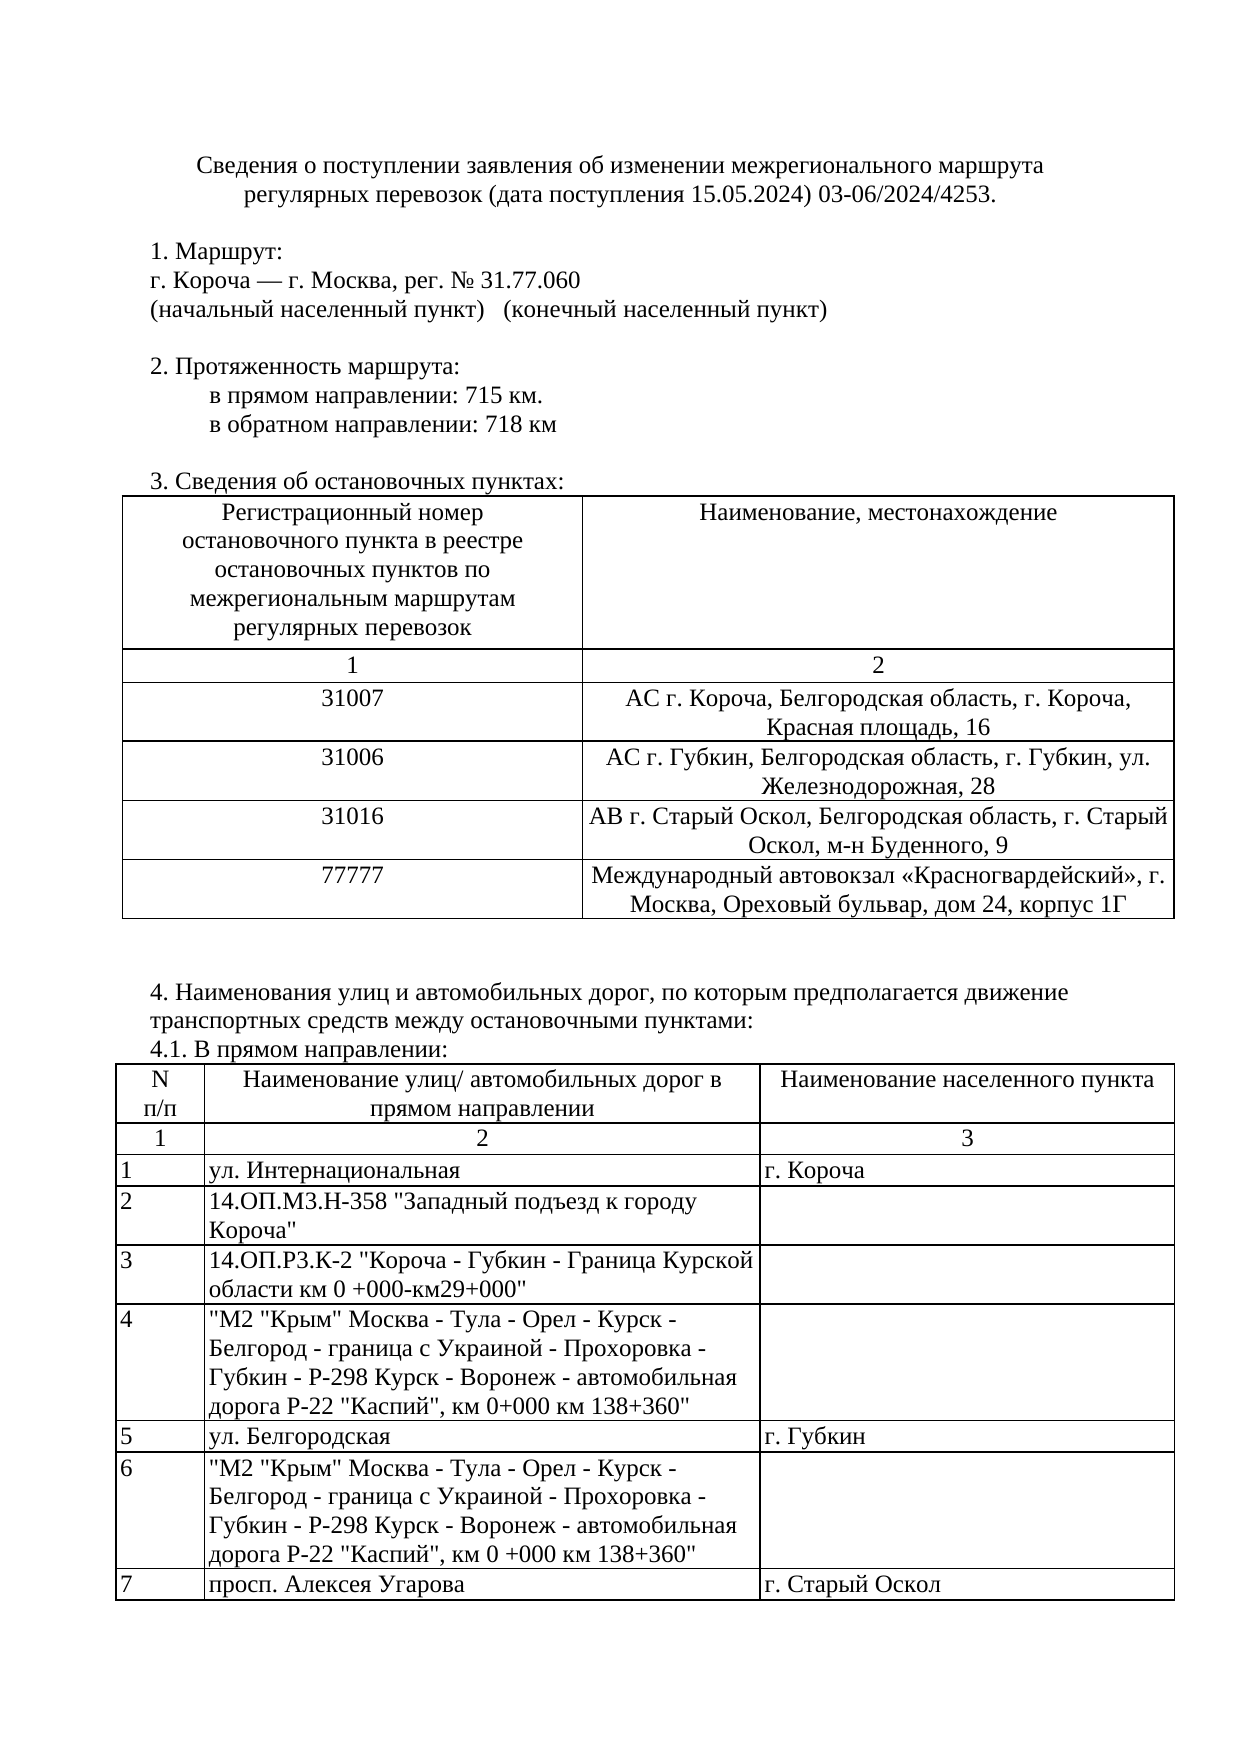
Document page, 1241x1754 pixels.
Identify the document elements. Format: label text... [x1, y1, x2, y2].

table_cell 3 [117, 1246, 204, 1303]
table_cell 77777 [123, 860, 582, 918]
table_cell 5 [117, 1421, 204, 1451]
table_cell 2 [117, 1187, 204, 1244]
table_cell 14.ОП.М3.Н-358 "Западный подъезд к городу Короча" [205, 1187, 759, 1244]
table_cell [761, 1305, 1174, 1419]
table_cell [761, 1187, 1174, 1244]
table_cell [761, 1246, 1174, 1303]
text г. Короча — г. Москва, рег. № 31.77.060 [150, 265, 1090, 294]
table_header Наименование, местонахождение [583, 497, 1173, 648]
table_cell г. Губкин [761, 1421, 1174, 1451]
table_cell г. Короча [761, 1155, 1174, 1185]
table_cell 2 [205, 1124, 759, 1153]
table_cell 1 [117, 1155, 204, 1185]
table_cell 4 [117, 1305, 204, 1419]
table_cell просп. Алексея Угарова [205, 1569, 759, 1599]
table_cell 2 [583, 650, 1173, 681]
table_cell АС г. Губкин, Белгородская область, г. Губкин, ул. Железнодорожная, 28 [583, 742, 1173, 799]
table_cell Международный автовокзал «Красногвардейский», г. Москва, Ореховый бульвар, дом 24, корпус 1Г [583, 860, 1173, 918]
table_cell 6 [117, 1453, 204, 1568]
table_header Регистрационный номер остановочного пункта в реестре остановочных пунктов по межрегиональным маршрутам регулярных перевозок [123, 497, 582, 648]
table_cell АВ г. Старый Оскол, Белгородская область, г. Старый Оскол, м-н Буденного, 9 [583, 801, 1173, 858]
table_cell 14.ОП.Р3.К-2 "Короча - Губкин - Граница Курской области км 0 +000-км29+000" [205, 1246, 759, 1303]
text в обратном направлении: 718 км [150, 409, 1090, 437]
text (начальный населенный пункт) (конечный населенный пункт) [150, 294, 1090, 322]
table_cell 31016 [123, 801, 582, 858]
text в прямом направлении: 715 км. [150, 380, 1090, 409]
table_cell АС г. Короча, Белгородская область, г. Короча, Красная площадь, 16 [583, 683, 1173, 740]
table_cell 31006 [123, 742, 582, 799]
table_cell 1 [117, 1124, 204, 1153]
table_cell г. Старый Оскол [761, 1569, 1174, 1599]
table_cell 3 [761, 1124, 1174, 1153]
table_cell ул. Интернациональная [205, 1155, 759, 1185]
table_cell 1 [123, 650, 582, 681]
table_header Наименование улиц/ автомобильных дорог в прямом направлении [205, 1065, 759, 1122]
text 1. Маршрут: [150, 236, 1090, 265]
text 4. Наименования улиц и автомобильных дорог, по которым предполагается движение транспортных средств между остановочными пунктами: [150, 977, 1090, 1034]
table_cell 7 [117, 1569, 204, 1599]
table_cell ул. Белгородская [205, 1421, 759, 1451]
text 4.1. В прямом направлении: [150, 1034, 1090, 1063]
text 2. Протяженность маршрута: [150, 351, 1090, 380]
table_cell 31007 [123, 683, 582, 740]
table_header N п/п [117, 1065, 204, 1122]
table_header Наименование населенного пункта [761, 1065, 1174, 1122]
text 3. Сведения об остановочных пунктах: [150, 466, 1090, 495]
table_cell [761, 1453, 1174, 1568]
text Сведения о поступлении заявления об изменении межрегионального маршрута регулярных перевозок (дата поступления 15.05.2024) 03-06/2024/4253. [150, 150, 1090, 207]
